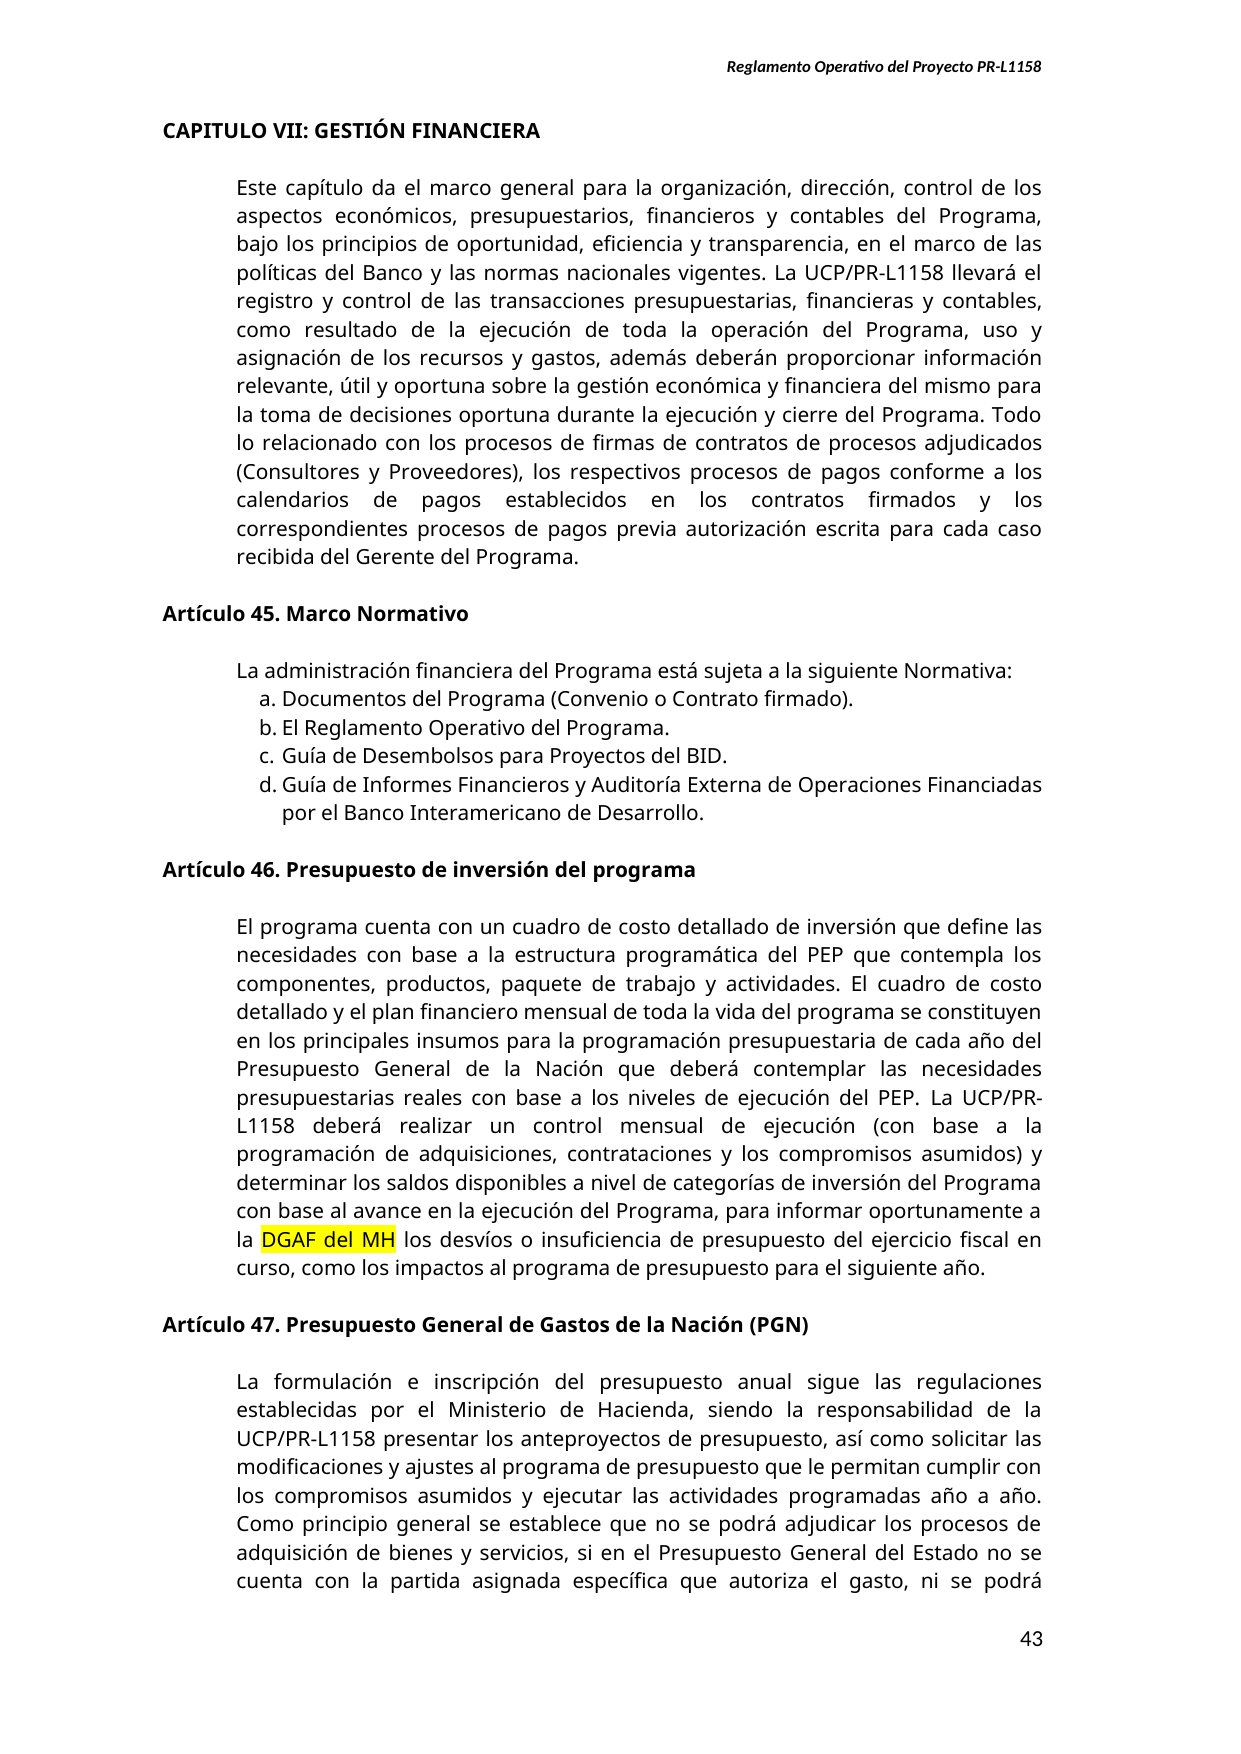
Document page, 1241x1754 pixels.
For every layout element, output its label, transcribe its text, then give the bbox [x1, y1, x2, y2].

text Artículo 46. Presupuesto de inversión del programa [162, 855, 1043, 883]
list Guía de Informes Financieros y Auditoría Externa de Operaciones Financiadas por el Banco Interamericano de Desarrollo. [259, 770, 1043, 827]
list Guía de Desembolsos para Proyectos del BID. [259, 741, 1043, 770]
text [236, 1367, 1043, 1594]
list Documentos del Programa (Convenio o Contrato firmado). [259, 684, 1043, 713]
text Artículo 45. Marco Normativo [162, 599, 1043, 628]
text Artículo 47. Presupuesto General de Gastos de la Nación (PGN) [162, 1310, 1043, 1338]
text Este capítulo da el marco general para la organización, dirección, control de los aspectos económicos, presupuestarios, financieros y contables del Programa, bajo los principios de oportunidad, eficiencia y transparencia, en el marco de las políticas del Banco y las normas nacionales vigentes. La UCP/PR-L1158 llevará el registro y control de las transacciones presupuestarias, financieras y contables, como resultado de la ejecución de toda la operación del Programa, uso y asignación de los recursos y gastos, además deberán proporcionar información relevante, útil y oportuna sobre la gestión económica y financiera del mismo para la toma de decisiones oportuna durante la ejecución y cierre del Programa. Todo lo relacionado con los procesos de firmas de contratos de procesos adjudicados (Consultores y Proveedores), los respectivos procesos de pagos conforme a los calendarios de pagos establecidos en los contratos firmados y los correspondientes procesos de pagos previa autorización escrita para cada caso recibida del Gerente del Programa. [236, 173, 1043, 571]
list El Reglamento Operativo del Programa. [259, 713, 1043, 741]
text La administración financiera del Programa está sujeta a la siguiente Normativa: [162, 656, 1043, 684]
text El programa cuenta con un cuadro de costo detallado de inversión que define las necesidades con base a la estructura programática del PEP que contempla los componentes, productos, paquete de trabajo y actividades. El cuadro de costo detallado y el plan financiero mensual de toda la vida del programa se constituyen en los principales insumos para la programación presupuestaria de cada año del Presupuesto General de la Nación que deberá contemplar las necesidades presupuestarias reales con base a los niveles de ejecución del PEP. La UCP/PR-L1158 deberá realizar un control mensual de ejecución (con base a la programación de adquisiciones, contrataciones y los compromisos asumidos) y determinar los saldos disponibles a nivel de categorías de inversión del Programa con base al avance en la ejecución del Programa, para informar oportunamente a la DGAF del MH los desvíos o insuficiencia de presupuesto del ejercicio fiscal en curso, como los impactos al programa de presupuesto para el siguiente año. [236, 912, 1043, 1282]
text CAPITULO VII: GESTIÓN FINANCIERA [162, 116, 1043, 144]
